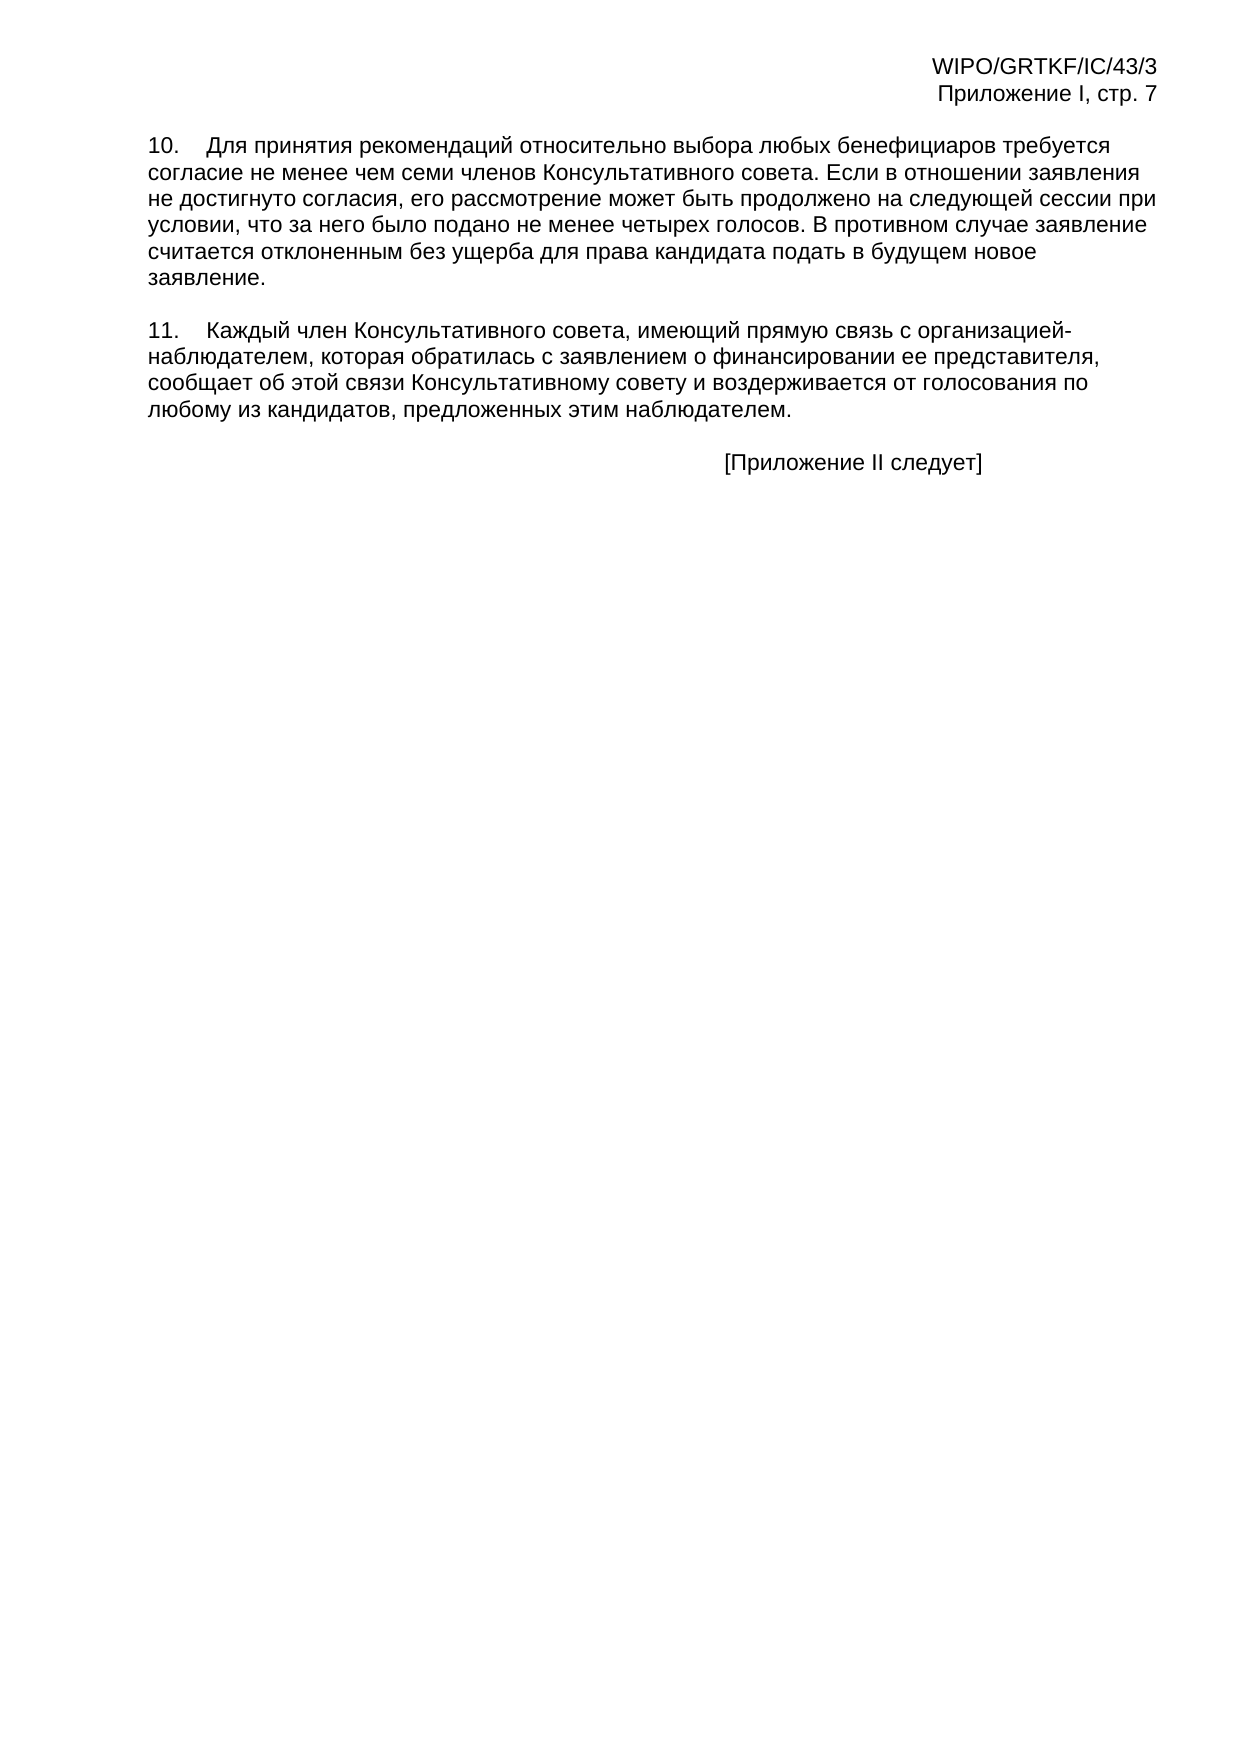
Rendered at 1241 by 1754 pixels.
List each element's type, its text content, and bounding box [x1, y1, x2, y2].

text [Приложение II следует] [724, 448, 1157, 475]
text 10. Для принятия рекомендаций относительно выбора любых бенефициаров требуется согласие не менее чем семи членов Консультативного совета. Если в отношении заявления не достигнуто согласия, его рассмотрение может быть продолжено на следующей сессии при условии, что за него было подано не менее четырех голосов. В противном случае заявление считается отклоненным без ущерба для права кандидата подать в будущем новое заявление. [148, 132, 1157, 290]
text 11. Каждый член Консультативного совета, имеющий прямую связь с организацией-наблюдателем, которая обратилась с заявлением о финансировании ее представителя, сообщает об этой связи Консультативному совету и воздерживается от голосования по любому из кандидатов, предложенных этим наблюдателем. [148, 317, 1157, 422]
